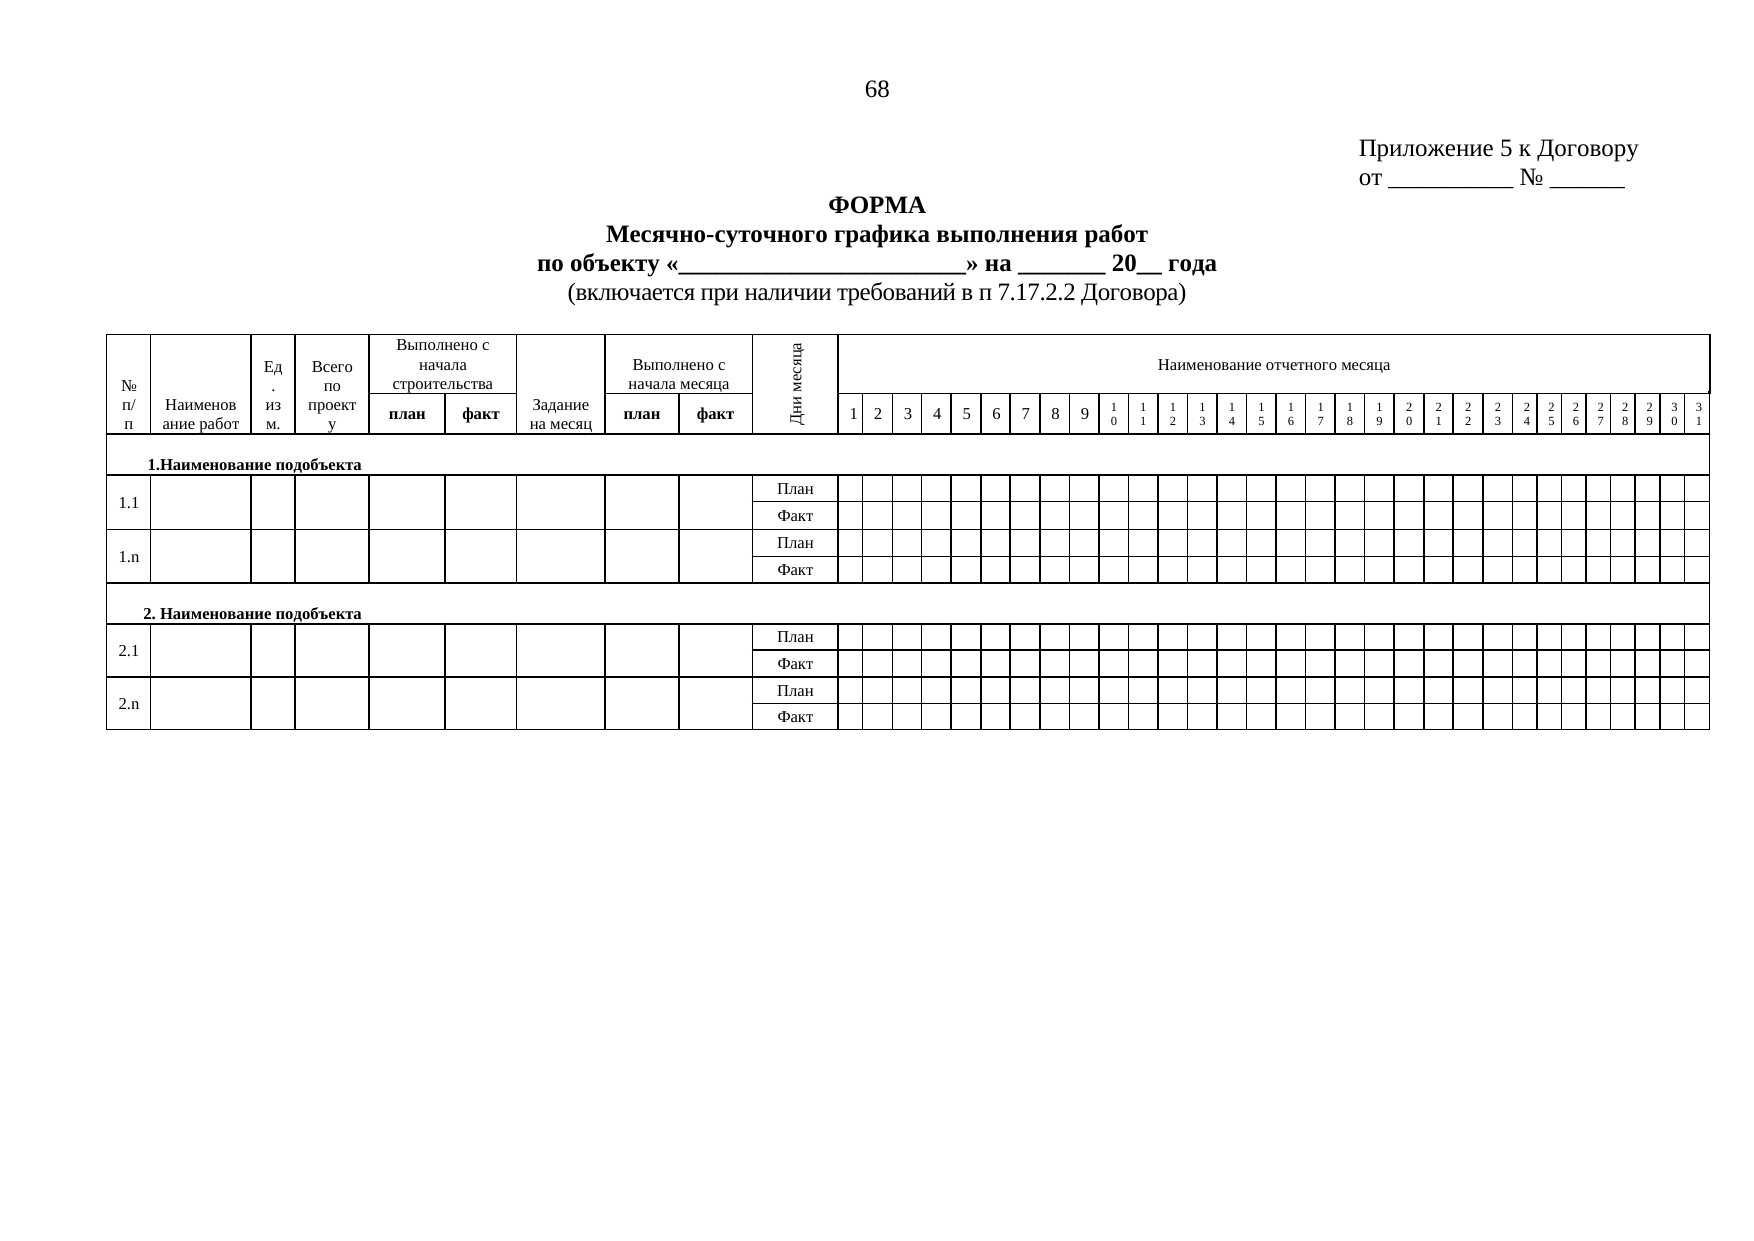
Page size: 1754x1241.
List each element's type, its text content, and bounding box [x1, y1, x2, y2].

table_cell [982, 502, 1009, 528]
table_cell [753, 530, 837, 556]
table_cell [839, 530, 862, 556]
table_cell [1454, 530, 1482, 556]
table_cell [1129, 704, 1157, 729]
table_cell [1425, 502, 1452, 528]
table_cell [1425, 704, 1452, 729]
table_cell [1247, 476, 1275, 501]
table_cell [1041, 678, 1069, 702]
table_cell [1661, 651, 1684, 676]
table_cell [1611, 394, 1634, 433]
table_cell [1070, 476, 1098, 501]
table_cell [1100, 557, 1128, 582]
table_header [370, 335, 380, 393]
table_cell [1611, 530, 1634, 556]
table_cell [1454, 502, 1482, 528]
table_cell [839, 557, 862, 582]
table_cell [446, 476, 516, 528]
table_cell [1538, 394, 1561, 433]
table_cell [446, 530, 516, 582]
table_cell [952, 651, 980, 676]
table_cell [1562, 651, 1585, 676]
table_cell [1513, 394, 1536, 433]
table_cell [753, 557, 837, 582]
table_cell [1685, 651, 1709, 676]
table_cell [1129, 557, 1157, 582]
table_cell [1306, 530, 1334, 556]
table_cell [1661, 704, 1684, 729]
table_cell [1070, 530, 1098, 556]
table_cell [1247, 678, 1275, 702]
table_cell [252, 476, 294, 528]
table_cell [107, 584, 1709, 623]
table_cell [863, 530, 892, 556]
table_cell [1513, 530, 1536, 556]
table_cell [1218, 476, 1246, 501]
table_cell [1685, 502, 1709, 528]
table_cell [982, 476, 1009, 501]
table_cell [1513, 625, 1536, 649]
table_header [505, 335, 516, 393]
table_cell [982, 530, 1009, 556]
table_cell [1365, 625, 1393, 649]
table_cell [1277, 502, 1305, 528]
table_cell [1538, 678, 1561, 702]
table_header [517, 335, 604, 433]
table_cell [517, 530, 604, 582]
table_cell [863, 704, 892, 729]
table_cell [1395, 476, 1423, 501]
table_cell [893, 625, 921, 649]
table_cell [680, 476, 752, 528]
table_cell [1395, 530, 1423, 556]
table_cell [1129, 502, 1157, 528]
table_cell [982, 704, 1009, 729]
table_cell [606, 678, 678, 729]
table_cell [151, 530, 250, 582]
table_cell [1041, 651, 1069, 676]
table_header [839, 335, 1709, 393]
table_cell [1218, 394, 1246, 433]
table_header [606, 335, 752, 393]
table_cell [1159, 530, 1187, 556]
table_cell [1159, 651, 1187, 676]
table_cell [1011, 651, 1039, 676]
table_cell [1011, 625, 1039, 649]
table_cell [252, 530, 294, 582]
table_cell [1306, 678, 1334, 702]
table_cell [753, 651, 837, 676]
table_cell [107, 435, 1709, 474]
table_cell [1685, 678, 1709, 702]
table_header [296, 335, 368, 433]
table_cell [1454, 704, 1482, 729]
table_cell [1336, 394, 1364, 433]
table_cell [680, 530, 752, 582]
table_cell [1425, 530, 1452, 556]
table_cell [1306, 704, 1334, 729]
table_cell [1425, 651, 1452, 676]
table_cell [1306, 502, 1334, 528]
text Месячно-суточного графика выполнения работ [118, 219, 1636, 248]
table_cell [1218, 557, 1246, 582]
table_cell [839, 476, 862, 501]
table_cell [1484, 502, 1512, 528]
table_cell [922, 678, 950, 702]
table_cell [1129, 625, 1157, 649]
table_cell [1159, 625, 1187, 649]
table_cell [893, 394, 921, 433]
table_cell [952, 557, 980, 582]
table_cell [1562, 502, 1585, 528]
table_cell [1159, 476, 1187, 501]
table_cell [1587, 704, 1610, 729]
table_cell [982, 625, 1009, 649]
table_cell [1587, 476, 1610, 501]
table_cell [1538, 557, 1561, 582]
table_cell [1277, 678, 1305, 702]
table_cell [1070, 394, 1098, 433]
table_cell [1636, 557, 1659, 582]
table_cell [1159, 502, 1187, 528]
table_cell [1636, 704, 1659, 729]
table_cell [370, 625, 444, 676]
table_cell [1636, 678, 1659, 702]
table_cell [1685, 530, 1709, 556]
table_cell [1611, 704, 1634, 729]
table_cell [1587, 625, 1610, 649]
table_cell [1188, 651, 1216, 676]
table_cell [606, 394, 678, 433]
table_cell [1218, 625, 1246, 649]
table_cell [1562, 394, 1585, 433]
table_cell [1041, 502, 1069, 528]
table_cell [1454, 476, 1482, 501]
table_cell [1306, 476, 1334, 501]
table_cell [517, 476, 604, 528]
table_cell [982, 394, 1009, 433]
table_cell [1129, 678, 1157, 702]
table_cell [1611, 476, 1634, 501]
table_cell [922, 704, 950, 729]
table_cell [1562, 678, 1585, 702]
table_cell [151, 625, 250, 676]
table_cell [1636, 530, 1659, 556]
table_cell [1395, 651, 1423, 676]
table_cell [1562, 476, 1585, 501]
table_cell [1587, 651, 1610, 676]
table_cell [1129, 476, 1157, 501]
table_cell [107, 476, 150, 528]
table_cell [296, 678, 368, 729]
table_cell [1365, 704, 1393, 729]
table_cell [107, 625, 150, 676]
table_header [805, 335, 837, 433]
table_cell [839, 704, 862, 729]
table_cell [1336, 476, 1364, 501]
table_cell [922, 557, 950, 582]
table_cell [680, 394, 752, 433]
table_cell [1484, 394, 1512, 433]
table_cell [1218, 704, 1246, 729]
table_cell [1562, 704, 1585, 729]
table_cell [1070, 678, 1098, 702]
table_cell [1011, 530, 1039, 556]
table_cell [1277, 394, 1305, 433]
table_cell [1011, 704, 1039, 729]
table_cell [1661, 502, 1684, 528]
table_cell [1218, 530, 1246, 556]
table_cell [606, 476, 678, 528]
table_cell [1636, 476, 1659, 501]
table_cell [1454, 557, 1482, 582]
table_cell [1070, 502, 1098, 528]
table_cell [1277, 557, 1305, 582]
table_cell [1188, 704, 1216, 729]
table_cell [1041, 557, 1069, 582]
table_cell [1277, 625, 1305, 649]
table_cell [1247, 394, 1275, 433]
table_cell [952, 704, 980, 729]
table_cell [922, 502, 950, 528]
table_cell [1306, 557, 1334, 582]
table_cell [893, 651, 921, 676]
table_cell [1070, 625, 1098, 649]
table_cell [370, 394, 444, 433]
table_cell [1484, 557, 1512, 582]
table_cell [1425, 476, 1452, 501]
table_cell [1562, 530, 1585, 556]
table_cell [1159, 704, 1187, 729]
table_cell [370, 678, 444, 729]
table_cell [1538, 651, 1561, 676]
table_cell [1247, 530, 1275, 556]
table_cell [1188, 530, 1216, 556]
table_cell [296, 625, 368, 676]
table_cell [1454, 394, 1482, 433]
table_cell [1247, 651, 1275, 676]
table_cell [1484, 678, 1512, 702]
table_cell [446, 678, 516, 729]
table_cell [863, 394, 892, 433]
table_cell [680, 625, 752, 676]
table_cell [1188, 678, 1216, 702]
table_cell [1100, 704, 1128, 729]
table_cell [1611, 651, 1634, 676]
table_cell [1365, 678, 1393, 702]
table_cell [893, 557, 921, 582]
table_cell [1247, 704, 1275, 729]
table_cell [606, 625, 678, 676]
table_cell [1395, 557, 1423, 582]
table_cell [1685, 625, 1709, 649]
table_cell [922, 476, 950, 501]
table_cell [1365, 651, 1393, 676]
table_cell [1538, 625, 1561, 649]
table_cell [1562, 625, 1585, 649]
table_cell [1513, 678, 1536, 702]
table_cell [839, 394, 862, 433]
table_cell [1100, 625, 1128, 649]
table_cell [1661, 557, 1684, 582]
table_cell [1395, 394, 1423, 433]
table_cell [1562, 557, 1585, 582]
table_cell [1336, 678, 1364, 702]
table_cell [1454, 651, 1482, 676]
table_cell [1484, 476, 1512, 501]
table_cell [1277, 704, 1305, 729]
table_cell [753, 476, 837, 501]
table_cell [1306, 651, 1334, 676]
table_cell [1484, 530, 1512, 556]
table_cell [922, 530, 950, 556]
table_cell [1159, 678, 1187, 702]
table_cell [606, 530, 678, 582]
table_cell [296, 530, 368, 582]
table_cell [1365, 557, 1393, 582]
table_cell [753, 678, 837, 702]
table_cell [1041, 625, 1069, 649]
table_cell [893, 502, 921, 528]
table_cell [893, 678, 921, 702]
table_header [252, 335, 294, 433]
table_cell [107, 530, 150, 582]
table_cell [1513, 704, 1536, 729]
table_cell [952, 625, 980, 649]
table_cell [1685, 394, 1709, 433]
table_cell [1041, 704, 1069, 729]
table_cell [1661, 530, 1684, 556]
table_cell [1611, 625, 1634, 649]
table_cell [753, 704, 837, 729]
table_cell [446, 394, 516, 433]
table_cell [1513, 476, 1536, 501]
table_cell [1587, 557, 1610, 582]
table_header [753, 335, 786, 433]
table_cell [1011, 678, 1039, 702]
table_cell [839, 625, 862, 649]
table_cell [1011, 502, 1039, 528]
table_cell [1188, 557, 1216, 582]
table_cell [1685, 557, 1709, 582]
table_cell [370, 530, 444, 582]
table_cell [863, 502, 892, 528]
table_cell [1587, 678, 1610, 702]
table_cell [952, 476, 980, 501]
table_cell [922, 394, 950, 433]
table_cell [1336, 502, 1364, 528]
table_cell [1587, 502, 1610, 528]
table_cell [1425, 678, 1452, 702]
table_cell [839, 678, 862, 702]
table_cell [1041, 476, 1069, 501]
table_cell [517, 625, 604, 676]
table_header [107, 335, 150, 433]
text (включается при наличии требований в п 7.17.2.2 Договора) [118, 277, 1636, 305]
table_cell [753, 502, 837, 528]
text Приложение 5 к Договору от __________ № ______ [1358, 133, 1639, 190]
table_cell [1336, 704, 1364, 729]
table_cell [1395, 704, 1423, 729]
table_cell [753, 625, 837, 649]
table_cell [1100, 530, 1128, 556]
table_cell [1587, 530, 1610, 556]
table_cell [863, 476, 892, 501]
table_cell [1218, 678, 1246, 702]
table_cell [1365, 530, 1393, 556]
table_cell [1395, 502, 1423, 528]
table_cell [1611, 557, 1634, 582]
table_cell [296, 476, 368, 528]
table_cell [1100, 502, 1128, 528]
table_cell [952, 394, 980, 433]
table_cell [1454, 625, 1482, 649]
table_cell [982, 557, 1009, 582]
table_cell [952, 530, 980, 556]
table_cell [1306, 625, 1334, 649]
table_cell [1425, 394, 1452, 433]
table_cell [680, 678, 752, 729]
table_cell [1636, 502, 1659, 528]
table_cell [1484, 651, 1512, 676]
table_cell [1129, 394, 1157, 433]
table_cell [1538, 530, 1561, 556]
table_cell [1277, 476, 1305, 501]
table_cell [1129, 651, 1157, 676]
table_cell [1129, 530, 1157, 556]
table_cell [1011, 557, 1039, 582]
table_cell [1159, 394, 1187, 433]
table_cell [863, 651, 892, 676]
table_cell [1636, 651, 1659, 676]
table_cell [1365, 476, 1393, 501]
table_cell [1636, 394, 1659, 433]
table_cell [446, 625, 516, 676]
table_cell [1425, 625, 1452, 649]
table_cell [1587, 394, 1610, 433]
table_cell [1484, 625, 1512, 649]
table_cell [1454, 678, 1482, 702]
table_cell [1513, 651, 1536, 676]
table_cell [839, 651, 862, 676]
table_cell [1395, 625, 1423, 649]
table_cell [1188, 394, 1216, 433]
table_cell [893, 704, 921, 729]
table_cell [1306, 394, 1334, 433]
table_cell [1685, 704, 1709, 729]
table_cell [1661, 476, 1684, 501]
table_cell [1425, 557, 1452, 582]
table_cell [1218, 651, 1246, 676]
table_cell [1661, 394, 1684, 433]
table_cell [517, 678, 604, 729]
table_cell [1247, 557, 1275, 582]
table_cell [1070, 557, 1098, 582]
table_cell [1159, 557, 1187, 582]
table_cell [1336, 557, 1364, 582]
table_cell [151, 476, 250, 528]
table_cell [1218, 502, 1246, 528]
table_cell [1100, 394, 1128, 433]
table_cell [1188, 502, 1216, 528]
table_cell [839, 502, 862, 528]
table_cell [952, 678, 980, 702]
text ФОРМА [118, 190, 1636, 219]
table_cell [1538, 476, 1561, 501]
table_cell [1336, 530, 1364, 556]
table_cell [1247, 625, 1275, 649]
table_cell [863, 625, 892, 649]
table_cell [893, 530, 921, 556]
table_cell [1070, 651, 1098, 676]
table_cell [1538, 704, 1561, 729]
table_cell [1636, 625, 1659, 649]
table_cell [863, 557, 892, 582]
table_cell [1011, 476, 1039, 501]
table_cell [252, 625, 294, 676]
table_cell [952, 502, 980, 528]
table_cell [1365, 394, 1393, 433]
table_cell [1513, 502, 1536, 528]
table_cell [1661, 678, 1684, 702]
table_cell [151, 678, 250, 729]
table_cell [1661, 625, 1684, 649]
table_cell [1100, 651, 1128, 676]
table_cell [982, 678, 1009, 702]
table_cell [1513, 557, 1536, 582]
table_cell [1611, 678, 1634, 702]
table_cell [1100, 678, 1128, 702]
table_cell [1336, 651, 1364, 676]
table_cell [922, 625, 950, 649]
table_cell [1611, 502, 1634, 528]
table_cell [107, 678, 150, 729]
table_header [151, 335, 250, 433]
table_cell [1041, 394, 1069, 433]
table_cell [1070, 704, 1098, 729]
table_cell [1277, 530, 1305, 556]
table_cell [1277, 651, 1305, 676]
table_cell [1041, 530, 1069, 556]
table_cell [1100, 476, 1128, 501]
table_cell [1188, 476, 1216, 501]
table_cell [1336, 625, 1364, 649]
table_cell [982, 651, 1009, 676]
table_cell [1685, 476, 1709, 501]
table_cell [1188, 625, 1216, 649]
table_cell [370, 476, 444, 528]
text по объекту «_______________________» на _______ 20__ года [118, 248, 1636, 277]
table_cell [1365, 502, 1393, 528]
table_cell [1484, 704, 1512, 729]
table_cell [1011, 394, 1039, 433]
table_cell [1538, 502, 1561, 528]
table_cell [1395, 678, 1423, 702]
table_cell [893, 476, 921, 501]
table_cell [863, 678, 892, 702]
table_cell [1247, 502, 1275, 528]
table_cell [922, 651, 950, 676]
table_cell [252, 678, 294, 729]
